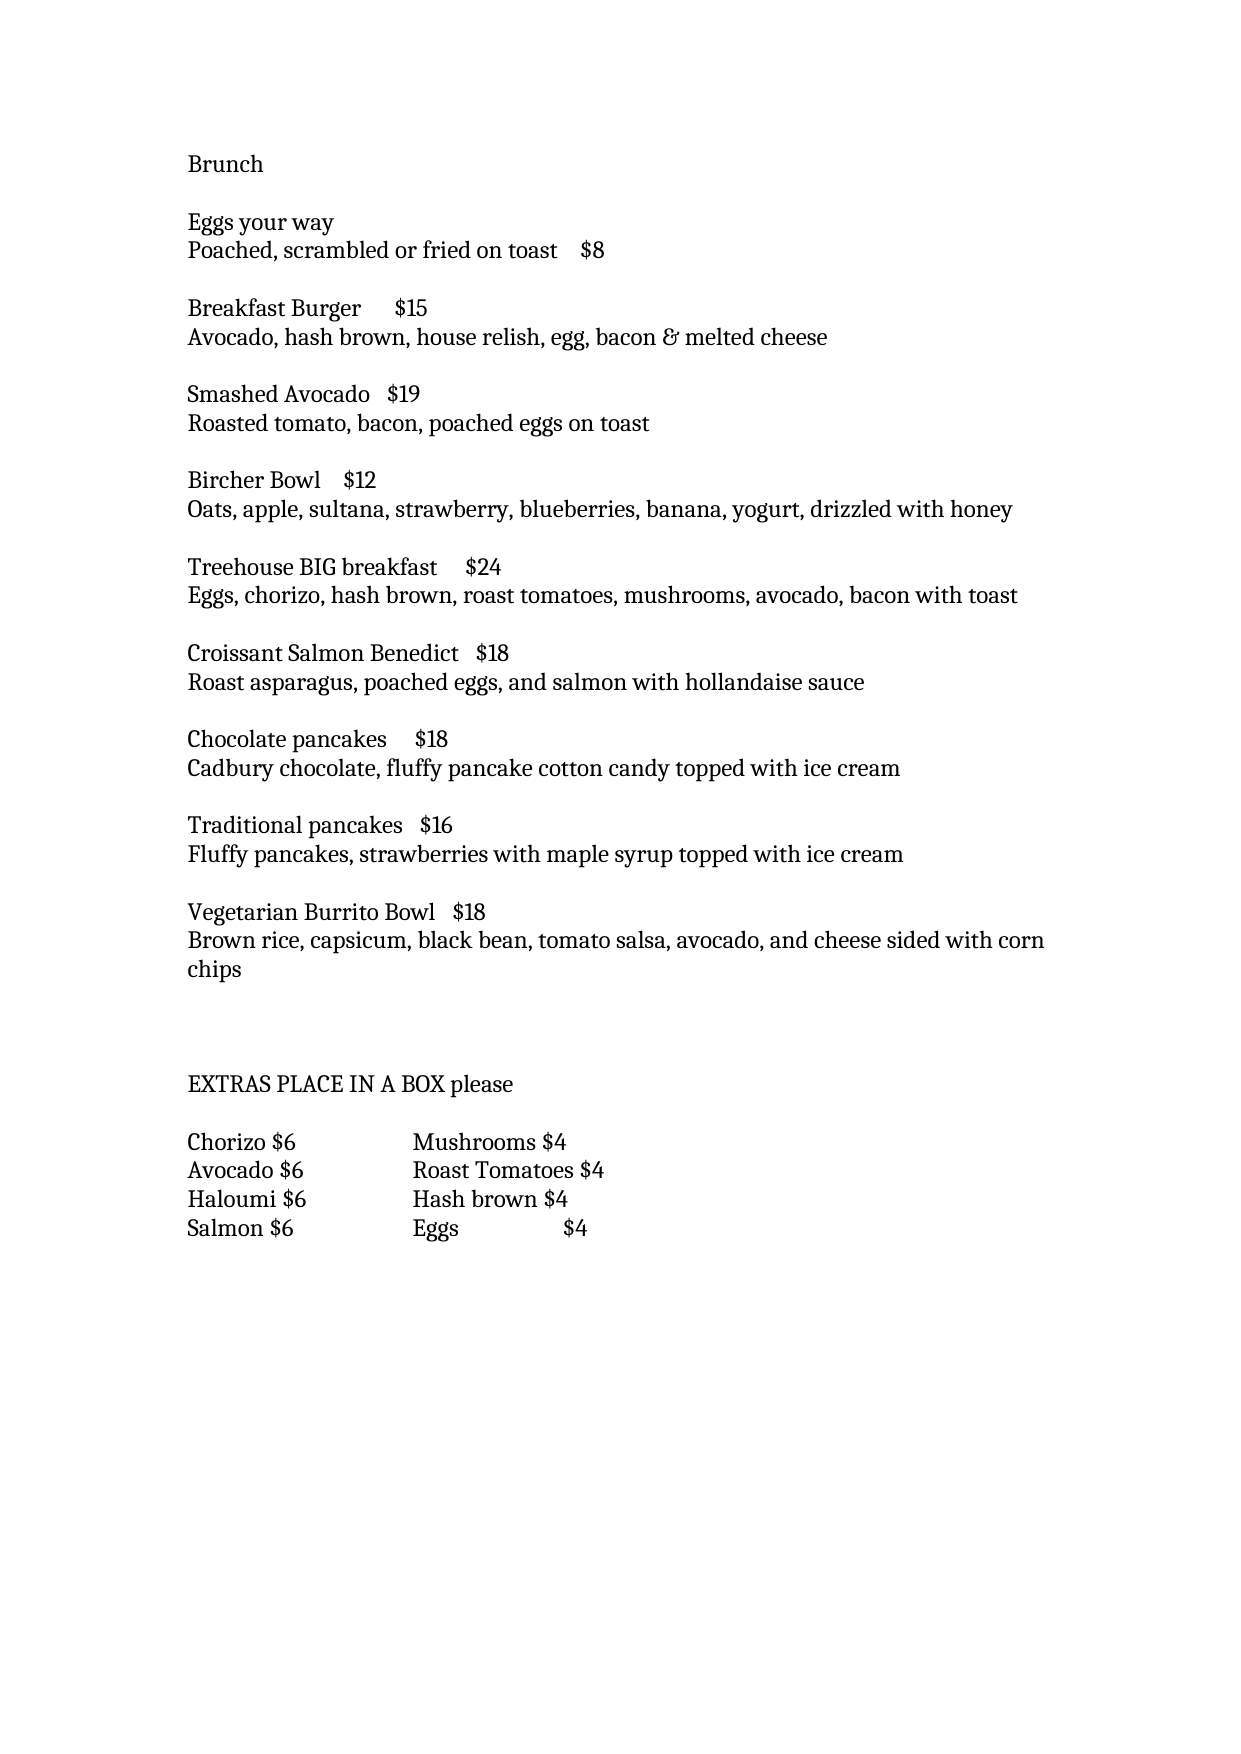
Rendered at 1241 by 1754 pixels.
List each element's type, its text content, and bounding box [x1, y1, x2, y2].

text Roasted tomato, bacon, poached eggs on toast [187, 409, 1053, 437]
text Traditional pancakes $16 [187, 811, 1053, 840]
text Brown rice, capsicum, black bean, tomato salsa, avocado, and cheese sided with corn chips [187, 926, 1053, 984]
text Poached, scrambled or fried on toast $8 [187, 236, 1053, 265]
text Brunch [187, 150, 1053, 179]
text Roast asparagus, poached eggs, and salmon with hollandaise sauce [187, 667, 1053, 696]
text Treehouse BIG breakfast $24 [187, 552, 1053, 581]
text Oats, apple, sultana, strawberry, blueberries, banana, yogurt, drizzled with honey [187, 495, 1053, 524]
text Vegetarian Burrito Bowl $18 [187, 897, 1053, 926]
text EXTRAS PLACE IN A BOX please [187, 1070, 1053, 1099]
text Eggs, chorizo, hash brown, roast tomatoes, mushrooms, avocado, bacon with toast [187, 581, 1053, 610]
text Chorizo $6 Mushrooms $4 [187, 1127, 1053, 1156]
text Salmon $6 Eggs $4 [187, 1214, 1053, 1242]
text Chocolate pancakes $18 [187, 725, 1053, 754]
text Eggs your way [187, 207, 1053, 236]
text Smashed Avocado $19 [187, 380, 1053, 409]
text Cadbury chocolate, fluffy pancake cotton candy topped with ice cream [187, 754, 1053, 782]
text Haloumi $6 Hash brown $4 [187, 1185, 1053, 1214]
text Breakfast Burger $15 [187, 294, 1053, 322]
text Avocado $6 Roast Tomatoes $4 [187, 1156, 1053, 1185]
text Croissant Salmon Benedict $18 [187, 639, 1053, 667]
text Fluffy pancakes, strawberries with maple syrup topped with ice cream [187, 840, 1053, 869]
text Bircher Bowl $12 [187, 466, 1053, 495]
text Avocado, hash brown, house relish, egg, bacon & melted cheese [187, 322, 1053, 351]
